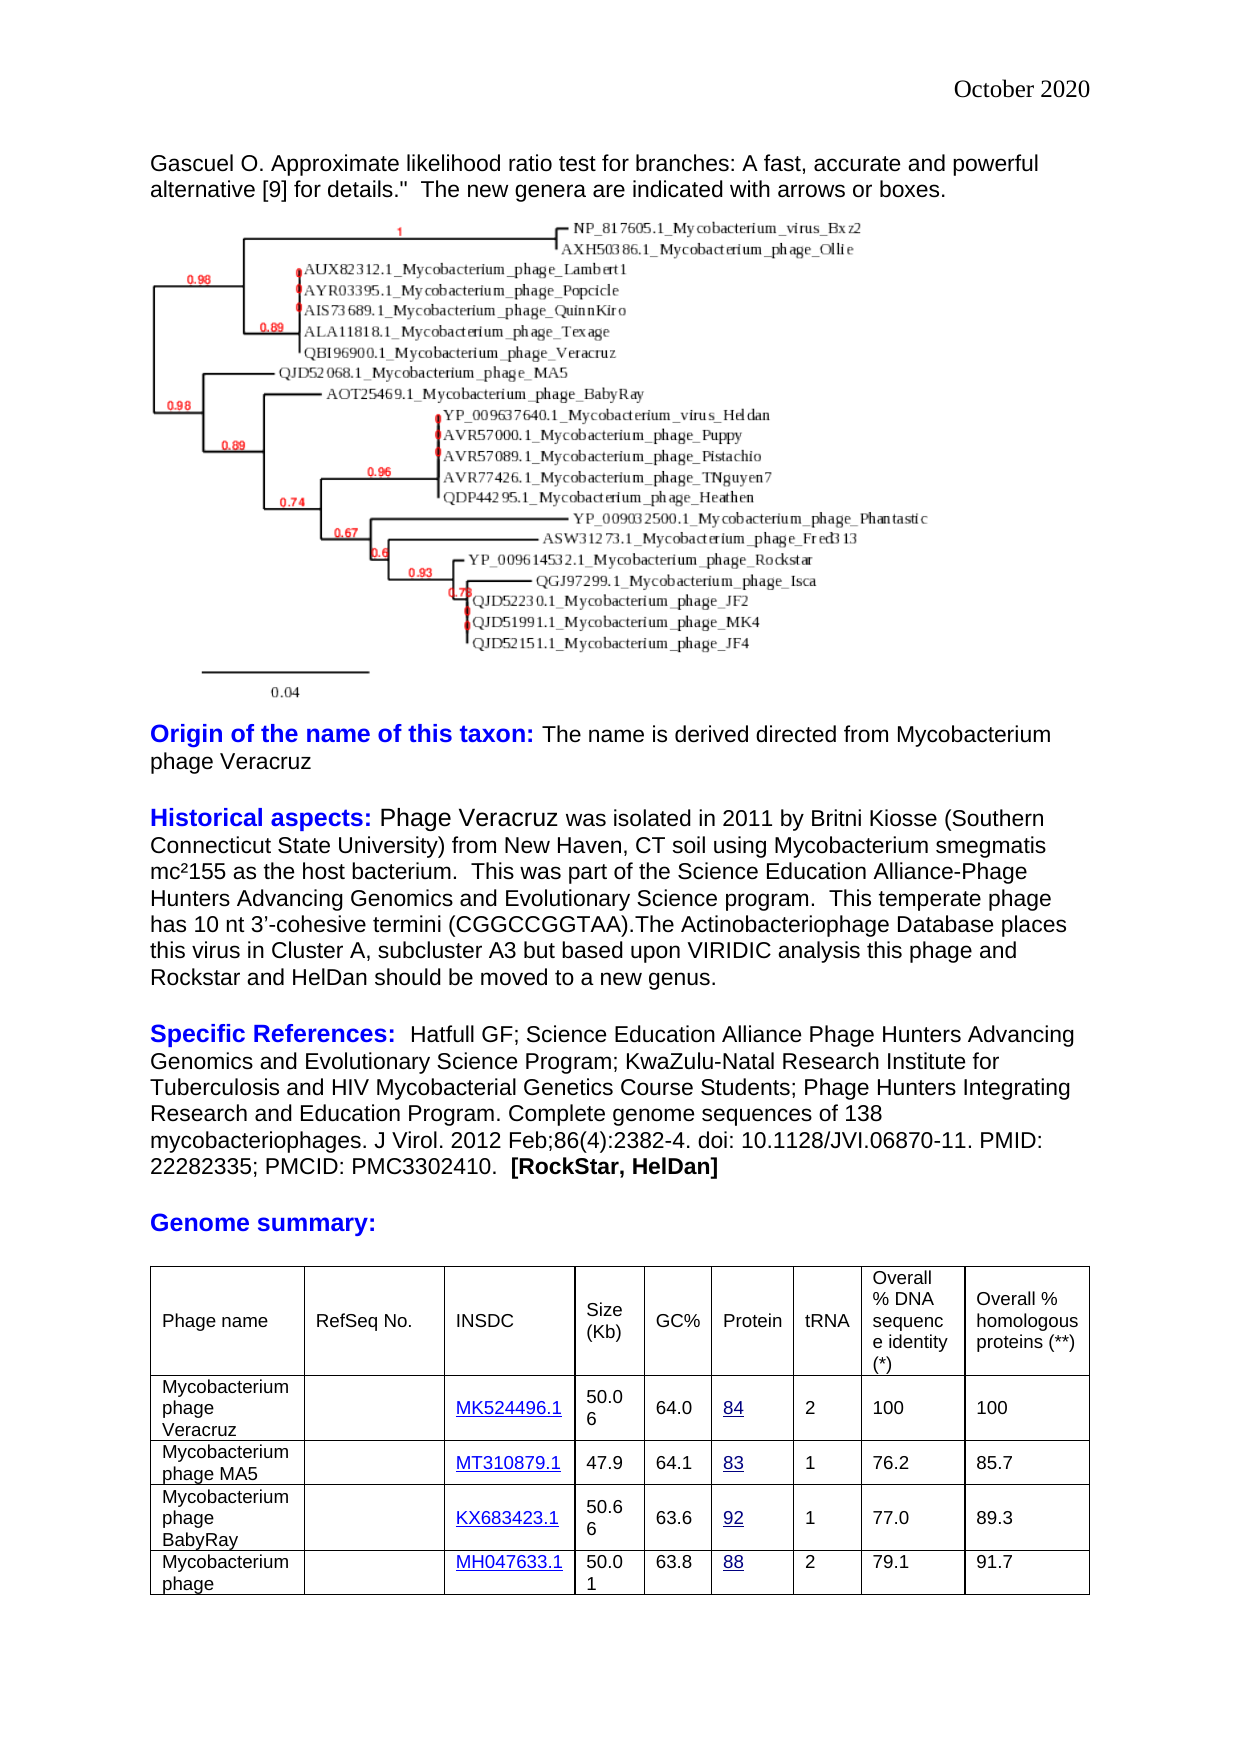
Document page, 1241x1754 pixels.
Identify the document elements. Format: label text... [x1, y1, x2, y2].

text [150, 150, 1090, 203]
table_cell Mycobacterium phage BabyRay [151, 1485, 304, 1550]
table_cell KX683423.1 [445, 1485, 574, 1550]
table_cell 88 [712, 1551, 793, 1594]
table_cell 64.0 [645, 1376, 711, 1440]
table_cell 89.3 [966, 1485, 1089, 1550]
text Origin of the name of this taxon: The name is derived directed from Mycobacterium phage Veracruz [150, 719, 1090, 774]
table_cell MH047633.1 [445, 1551, 574, 1594]
table_cell [305, 1441, 444, 1484]
table_cell 50.01 [576, 1551, 644, 1594]
table_cell 1 [794, 1441, 861, 1484]
table_header RefSeq No. [305, 1267, 444, 1374]
table_cell Mycobacterium phage Veracruz [151, 1376, 304, 1440]
table_header GC% [645, 1267, 711, 1374]
table_cell 77.0 [862, 1485, 964, 1550]
picture [150, 215, 1090, 707]
table_cell [305, 1485, 444, 1550]
table_header tRNA [794, 1267, 861, 1374]
table_cell 76.2 [862, 1441, 964, 1484]
table_cell 1 [794, 1485, 861, 1550]
table_cell 64.1 [645, 1441, 711, 1484]
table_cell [151, 1551, 304, 1594]
table_cell 85.7 [966, 1441, 1089, 1484]
table_cell MT310879.1 [445, 1441, 574, 1484]
table_cell MK524496.1 [445, 1376, 574, 1440]
text Historical aspects: Phage Veracruz was isolated in 2011 by Britni Kiosse (Southern Connecticut State University) from New Haven, CT soil using Mycobacterium smegmatis mc²155 as the host bacterium. This was part of the Science Education Alliance-Phage Hunters Advancing Genomics and Evolutionary Science program. This temperate phage has 10 nt 3’-cohesive termini (CGGCCGGTAA).The Actinobacteriophage Database places this virus in Cluster A, subcluster A3 but based upon VIRIDIC analysis this phage and Rockstar and HelDan should be moved to a new genus. [150, 803, 1090, 990]
table_cell [305, 1376, 444, 1440]
table_header Size (Kb) [576, 1267, 644, 1374]
table_cell 63.8 [645, 1551, 711, 1594]
table_header INSDC [445, 1267, 574, 1374]
table_cell [305, 1551, 444, 1594]
table_cell 63.6 [645, 1485, 711, 1550]
table_cell 91.7 [966, 1551, 1089, 1594]
table_cell 100 [966, 1376, 1089, 1440]
table_cell 50.66 [576, 1485, 644, 1550]
table_cell 83 [712, 1441, 793, 1484]
table_cell 84 [712, 1376, 793, 1440]
table_cell 92 [712, 1485, 793, 1550]
table_cell Mycobacterium phage MA5 [151, 1441, 304, 1484]
table_header Protein [712, 1267, 793, 1374]
table_header Overall % homologous proteins (**) [966, 1267, 1089, 1374]
text Specific References: Hatfull GF; Science Education Alliance Phage Hunters Advancing Genomics and Evolutionary Science Program; KwaZulu-Natal Research Institute for Tuberculosis and HIV Mycobacterial Genetics Course Students; Phage Hunters Integrating Research and Education Program. Complete genome sequences of 138 mycobacteriophages. J Virol. 2012 Feb;86(4):2382-4. doi: 10.1128/JVI.06870-11. PMID: 22282335; PMCID: PMC3302410. [RockStar, HelDan] [150, 1019, 1090, 1179]
table_cell 100 [862, 1376, 964, 1440]
text Genome summary: [150, 1208, 1090, 1237]
table_cell 2 [794, 1551, 861, 1594]
table_cell 50.06 [576, 1376, 644, 1440]
table_header Phage name [151, 1267, 304, 1374]
table_cell 2 [794, 1376, 861, 1440]
table_header Overall % DNA sequence identity (*) [862, 1267, 964, 1374]
table_cell 79.1 [862, 1551, 964, 1594]
table_cell 47.9 [576, 1441, 644, 1484]
